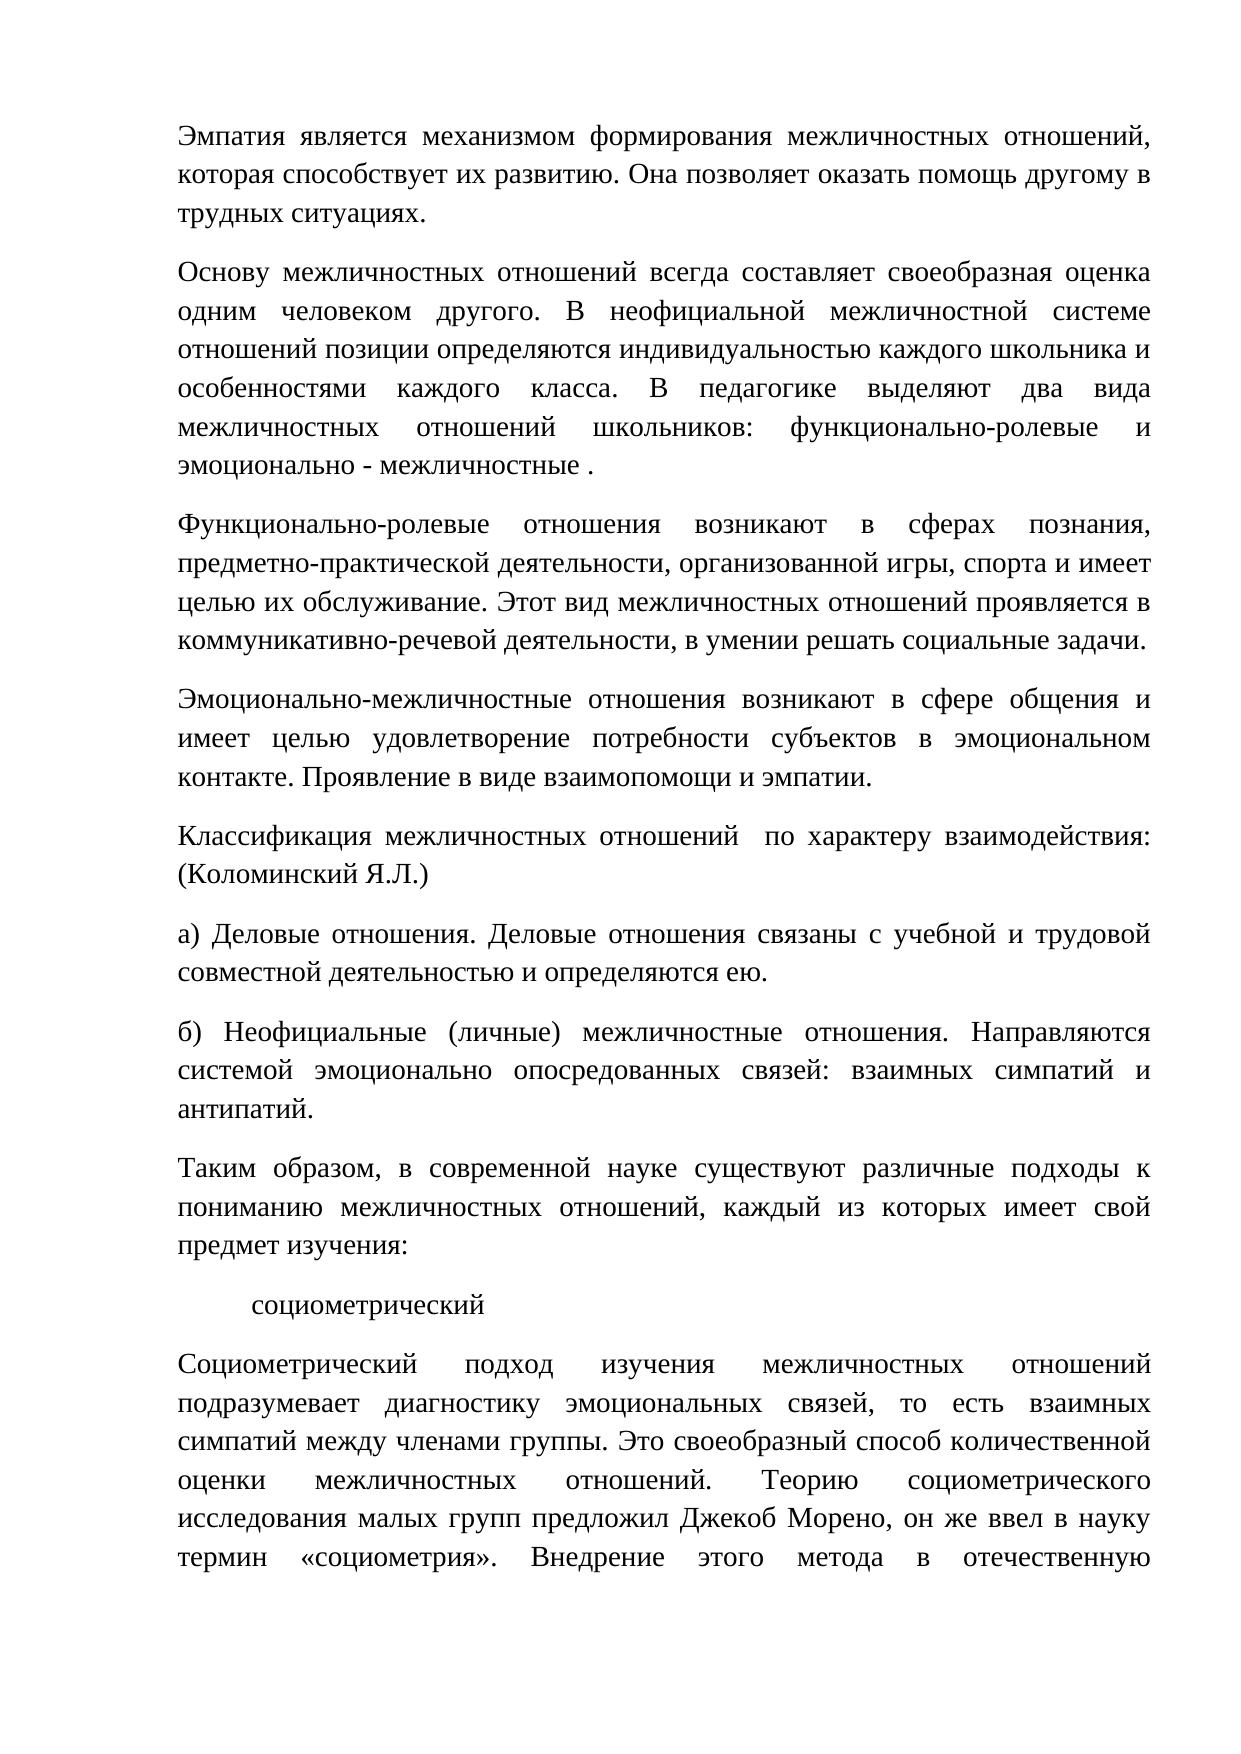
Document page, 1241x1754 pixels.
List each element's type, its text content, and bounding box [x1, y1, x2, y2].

text Эмоционально-межличностные отношения возникают в сфере общения и имеет целью удовлетворение потребности субъектов в эмоциональном контакте. Проявление в виде взаимопомощи и эмпатии. [177, 682, 1152, 792]
text Таким образом, в современной науке существуют различные подходы к пониманию межличностных отношений, каждый из которых имеет свой предмет изучения: [177, 1150, 1152, 1261]
text Классификация межличностных отношений по характеру взаимодействия: (Коломинский Я.Л.) [177, 818, 1152, 890]
text Эмпатия является механизмом формирования межличностных отношений, которая способствует их развитию. Она позволяет оказать помощь другому в трудных ситуациях. [177, 118, 1152, 229]
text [177, 1346, 1152, 1572]
text  социометрический [177, 1287, 1152, 1320]
text Функционально-ролевые отношения возникают в сферах познания, предметно-практической деятельности, организованной игры, спорта и имеет целью их обслуживание. Этот вид межличностных отношений проявляется в коммуникативно-речевой деятельности, в умении решать социальные задачи. [177, 507, 1152, 656]
text Основу межличностных отношений всегда составляет своеобразная оценка одним человеком другого. В неофициальной межличностной системе отношений позиции определяются индивидуальностью каждого школьника и особенностями каждого класса. В педагогике выделяют два вида межличностных отношений школьников: функционально-ролевые и эмоционально - межличностные . [177, 254, 1152, 481]
text а) Деловые отношения. Деловые отношения связаны с учебной и трудовой совместной деятельностью и определяются ею. [177, 916, 1152, 988]
text б) Неофициальные (личные) межличностные отношения. Направляются системой эмоционально опосредованных связей: взаимных симпатий и антипатий. [177, 1014, 1152, 1124]
